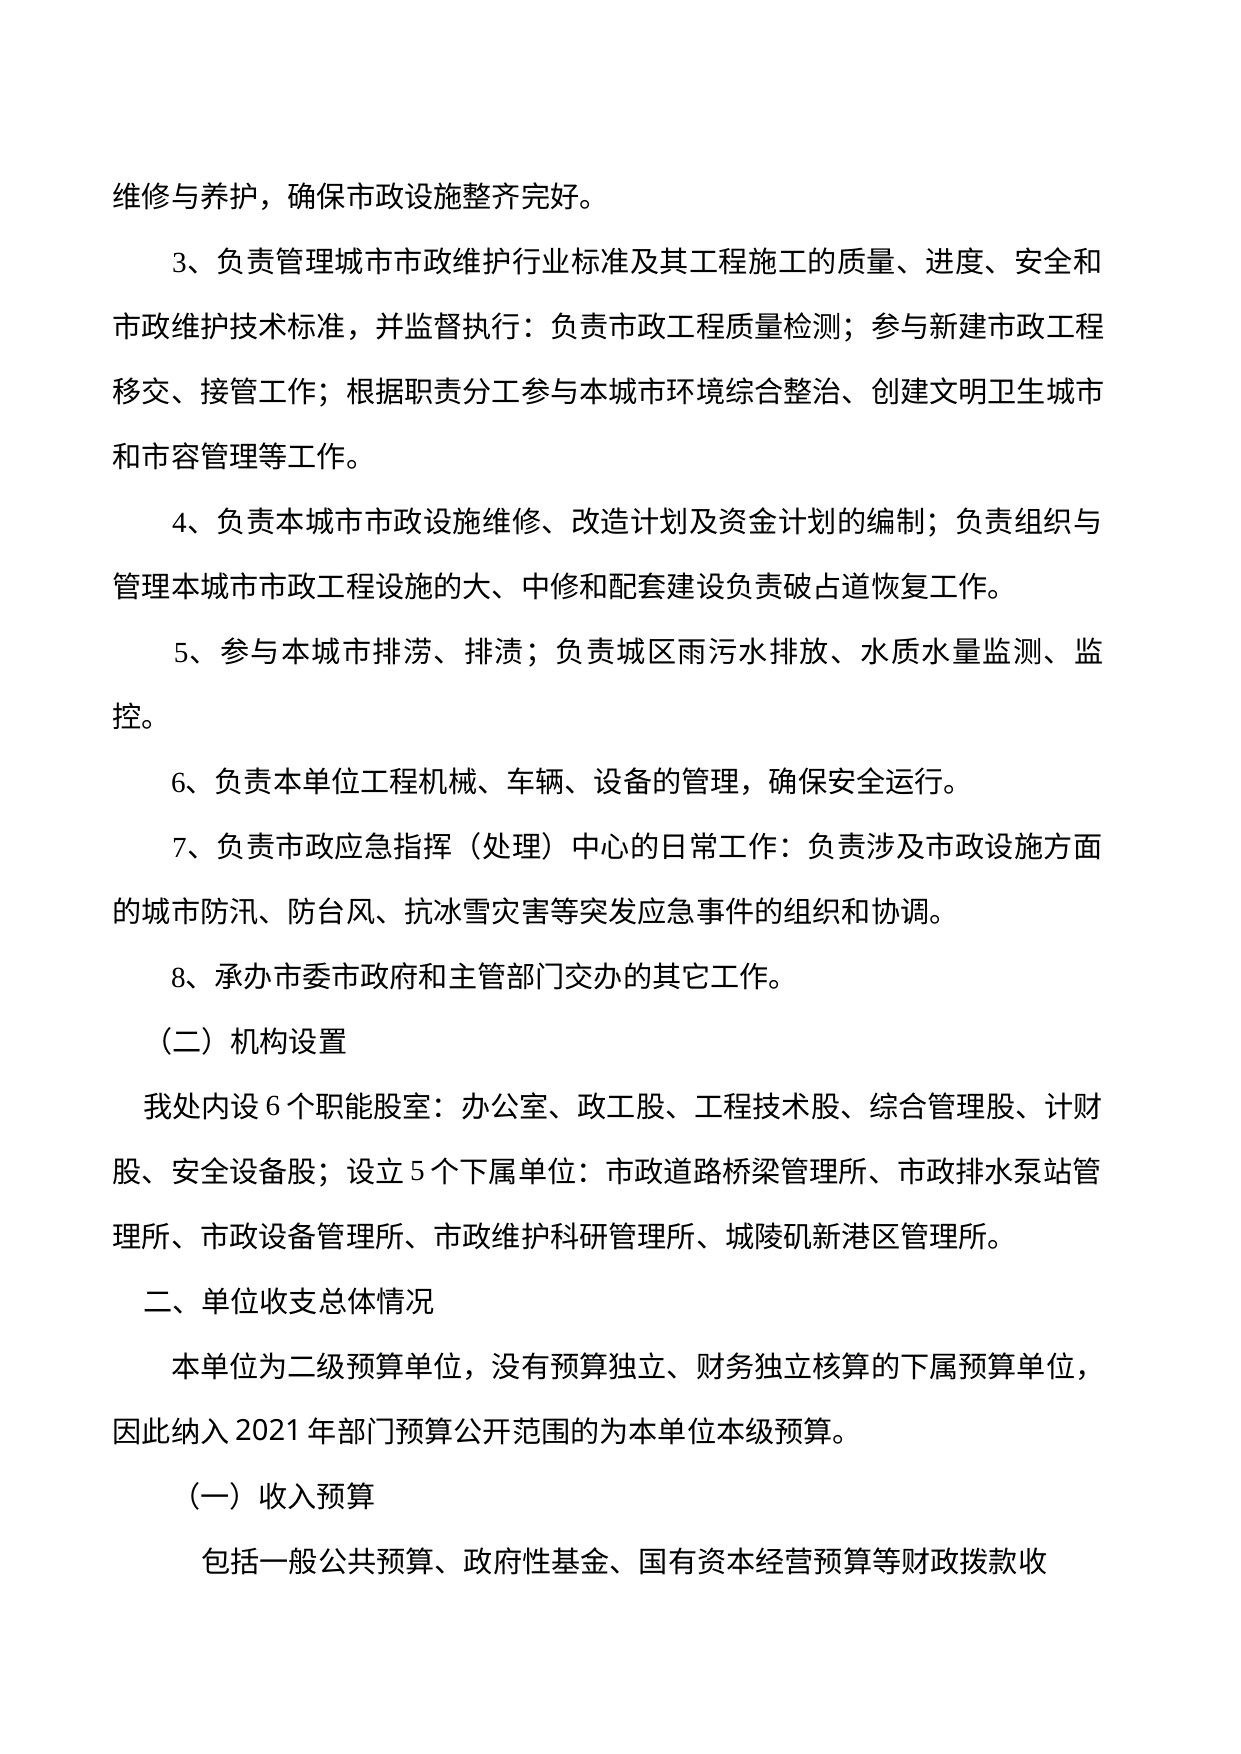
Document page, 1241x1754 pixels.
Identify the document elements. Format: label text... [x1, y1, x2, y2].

table_cell 二、单位收支总体情况 [101, 1267, 1116, 1332]
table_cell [101, 1332, 1116, 1592]
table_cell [101, 162, 1116, 1007]
table_cell 我处内设6个职能股室：办公室、政工股、工程技术股、综合管理股、计财股、安全设备股；设立5个下属单位：市政道路桥梁管理所、市政排水泵站管理所、市政设备管理所、市政维护科研管理所、城陵矶新港区管理所。 [101, 1072, 1116, 1267]
table_cell （二）机构设置 [101, 1007, 1116, 1072]
